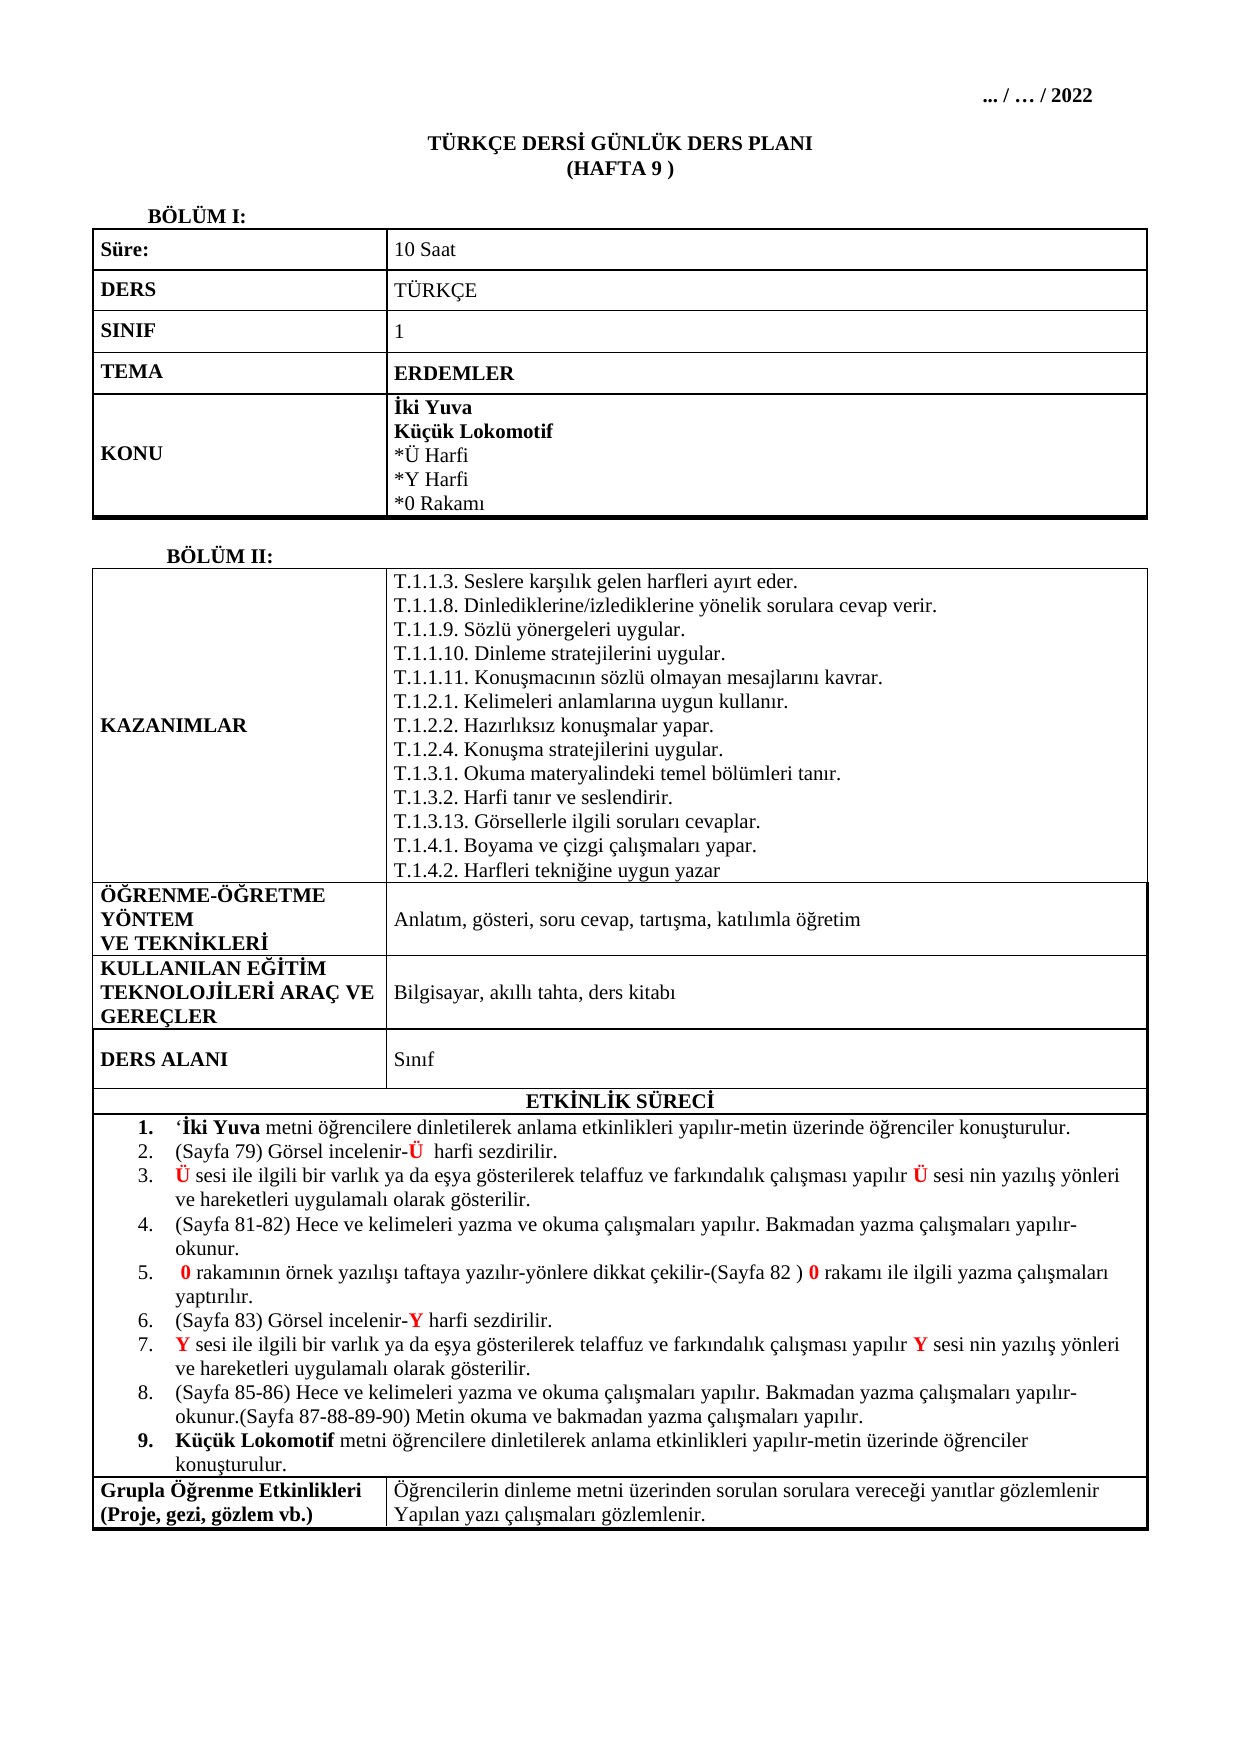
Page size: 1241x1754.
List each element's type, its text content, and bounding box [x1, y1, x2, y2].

text BÖLÜM I: [148, 203, 1093, 228]
table_cell KULLANILAN EĞİTİM TEKNOLOJİLERİ ARAÇ VE GEREÇLER [93, 956, 386, 1028]
table_cell DERS [94, 271, 386, 310]
table_cell Bilgisayar, akıllı tahta, ders kitabı [387, 956, 1146, 1028]
table_cell Grupla Öğrenme Etkinlikleri (Proje, gezi, gözlem vb.) [94, 1478, 386, 1526]
table_header 10 Saat [388, 230, 1146, 269]
table_cell ERDEMLER [388, 353, 1146, 393]
table_cell KONU [94, 395, 386, 515]
table_cell ETKİNLİK SÜRECİ [94, 1089, 1146, 1113]
table_cell TÜRKÇE [388, 271, 1146, 310]
table_cell Öğrencilerin dinleme metni üzerinden sorulan sorulara vereceği yanıtlar gözlemlenir Yapılan yazı çalışmaları gözlemlenir. [387, 1478, 1146, 1526]
text BÖLÜM II: [148, 544, 1093, 568]
table_cell Sınıf [387, 1030, 1146, 1087]
table_cell DERS ALANI [94, 1030, 386, 1087]
table_cell ÖĞRENME-ÖĞRETME YÖNTEM VE TEKNİKLERİ [93, 883, 386, 955]
table_header Süre: [94, 230, 386, 269]
table_header KAZANIMLAR [93, 569, 386, 882]
table_cell İki Yuva Küçük Lokomotif *Ü Harfi *Y Harfi *0 Rakamı [388, 395, 1146, 515]
text ... / … / 2022 [148, 83, 1093, 107]
table_cell ‘İki Yuva metni öğrencilere dinletilerek anlama etkinlikleri yapılır-metin üzerinde öğrenciler konuşturulur. (Sayfa 79) Görsel incelenir-Ü harfi sezdirilir. Ü sesi ile ilgili bir varlık ya da eşya gösterilerek telaffuz ve farkındalık çalışması yapılır Ü sesi nin yazılış yönleri ve hareketleri uygulamalı olarak gösterilir. (Sayfa 81-82) Hece ve kelimeleri yazma ve okuma çalışmaları yapılır. Bakmadan yazma çalışmaları yapılır-okunur. 0 rakamının örnek yazılışı taftaya yazılır-yönlere dikkat çekilir-(Sayfa 82 ) 0 rakamı ile ilgili yazma çalışmaları yaptırılır. (Sayfa 83) Görsel incelenir-Y harfi sezdirilir. Y sesi ile ilgili bir varlık ya da eşya gösterilerek telaffuz ve farkındalık çalışması yapılır Y sesi nin yazılış yönleri ve hareketleri uygulamalı olarak gösterilir. (Sayfa 85-86) Hece ve kelimeleri yazma ve okuma çalışmaları yapılır. Bakmadan yazma çalışmaları yapılır-okunur.(Sayfa 87-88-89-90) Metin okuma ve bakmadan yazma çalışmaları yapılır. Küçük Lokomotif metni öğrencilere dinletilerek anlama etkinlikleri yapılır-metin üzerinde öğrenciler konuşturulur. [94, 1115, 1146, 1476]
table_cell TEMA [94, 353, 386, 393]
text (HAFTA 9 ) [148, 155, 1093, 179]
table_cell SINIF [94, 311, 386, 352]
table_cell Anlatım, gösteri, soru cevap, tartışma, katılımla öğretim [387, 883, 1146, 955]
text TÜRKÇE DERSİ GÜNLÜK DERS PLANI [148, 131, 1093, 155]
table_header T.1.1.3. Seslere karşılık gelen harfleri ayırt eder. T.1.1.8. Dinlediklerine/izlediklerine yönelik sorulara cevap verir. T.1.1.9. Sözlü yönergeleri uygular. T.1.1.10. Dinleme stratejilerini uygular. T.1.1.11. Konuşmacının sözlü olmayan mesajlarını kavrar. T.1.2.1. Kelimeleri anlamlarına uygun kullanır. T.1.2.2. Hazırlıksız konuşmalar yapar. T.1.2.4. Konuşma stratejilerini uygular. T.1.3.1. Okuma materyalindeki temel bölümleri tanır. T.1.3.2. Harfi tanır ve seslendirir. T.1.3.13. Görsellerle ilgili soruları cevaplar. T.1.4.1. Boyama ve çizgi çalışmaları yapar. T.1.4.2. Harfleri tekniğine uygun yazar [387, 569, 1147, 882]
table_cell 1 [388, 311, 1146, 352]
